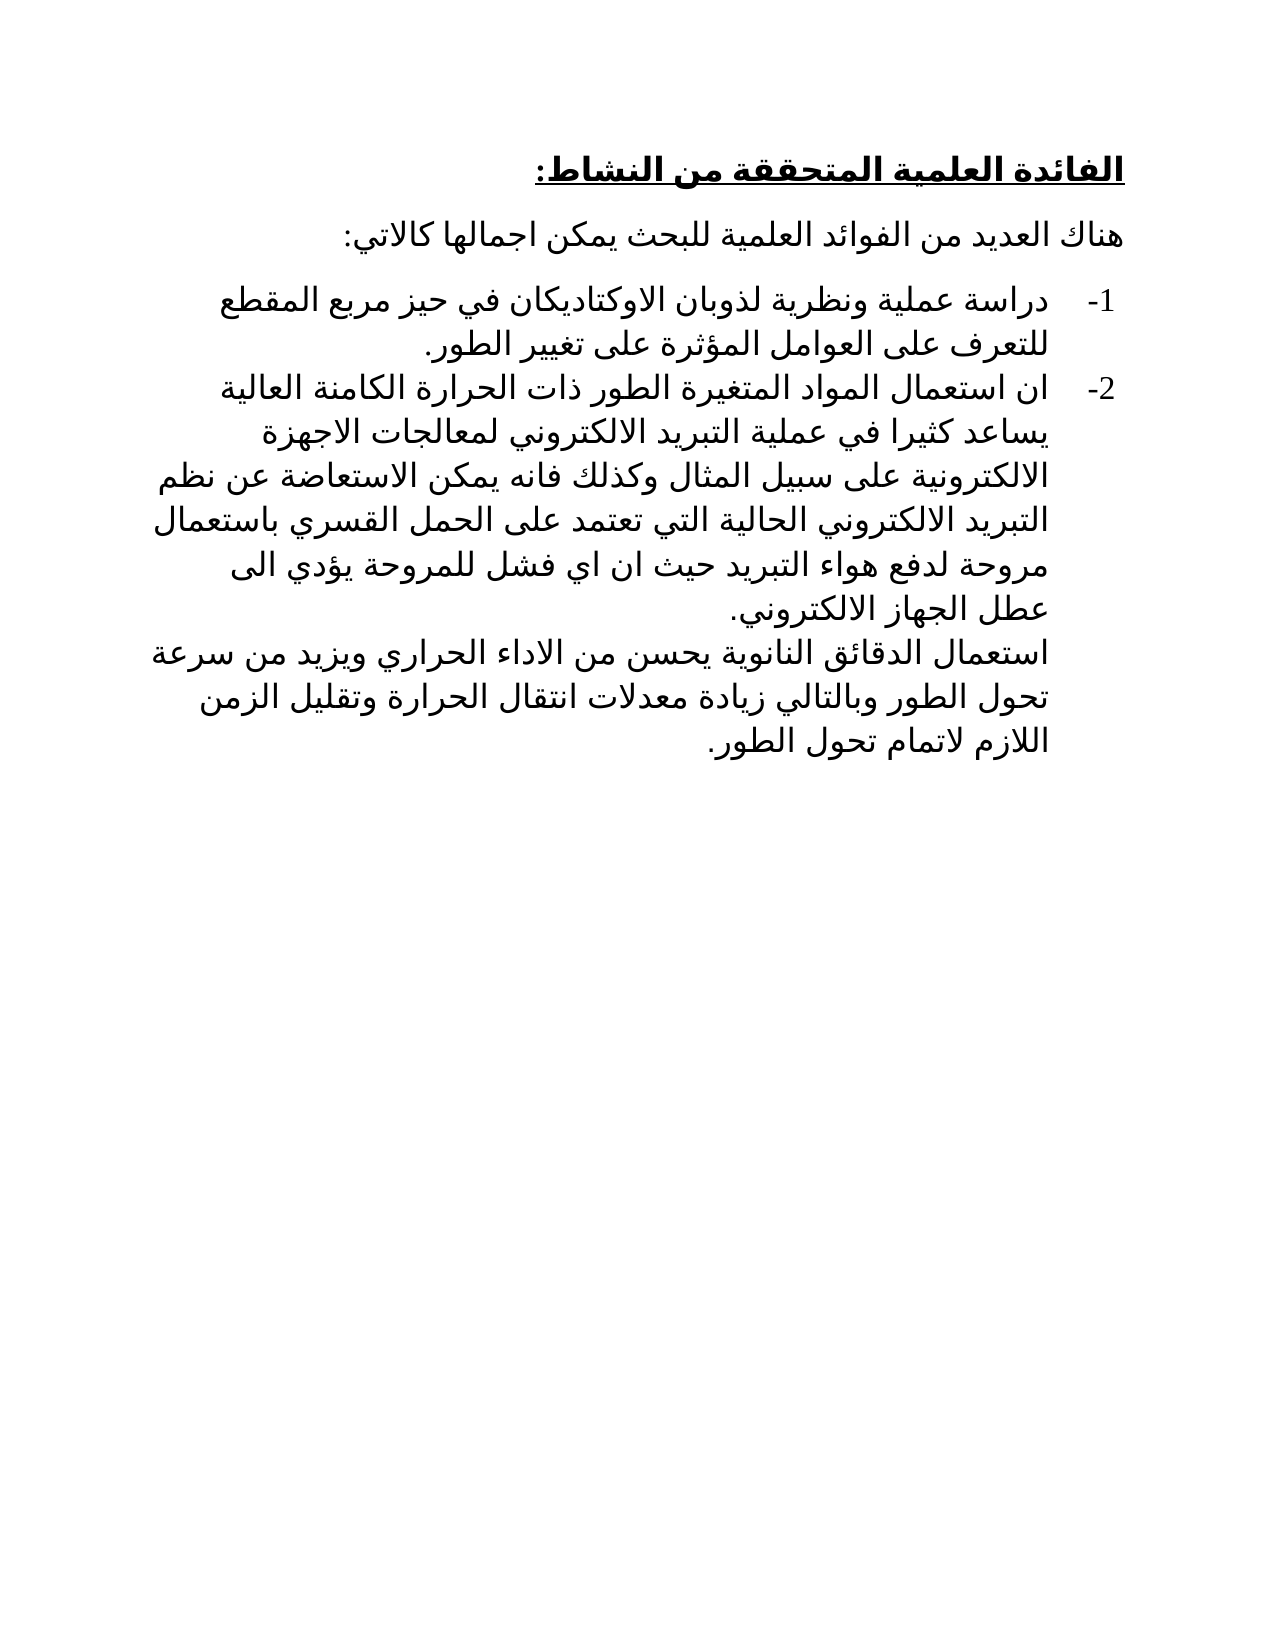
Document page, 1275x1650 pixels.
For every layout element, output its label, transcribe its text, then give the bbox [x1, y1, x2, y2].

text هناك العديد من الفوائد العلمية للبحث يمكن اجمالها كالاتي: [150, 215, 1125, 253]
list دراسة عملية ونظرية لذوبان الاوكتاديكان في حيز مربع المقطع للتعرف على العوامل المؤثرة على تغيير الطور. [150, 280, 1087, 362]
list استعمال الدقائق النانوية يحسن من الاداء الحراري ويزيد من سرعة تحول الطور وبالتالي زيادة معدلات انتقال الحرارة وتقليل الزمن اللازم لاتمام تحول الطور. [150, 633, 1050, 760]
text الفائدة العلمية المتحققة من النشاط: [150, 150, 1125, 188]
list ان استعمال المواد المتغيرة الطور ذات الحرارة الكامنة العالية يساعد كثيرا في عملية التبريد الالكتروني لمعالجات الاجهزة الالكترونية على سبيل المثال وكذلك فانه يمكن الاستعاضة عن نظم التبريد الالكتروني الحالية التي تعتمد على الحمل القسري باستعمال مروحة لدفع هواء التبريد حيث ان اي فشل للمروحة يؤدي الى عطل الجهاز الالكتروني. [150, 368, 1087, 627]
